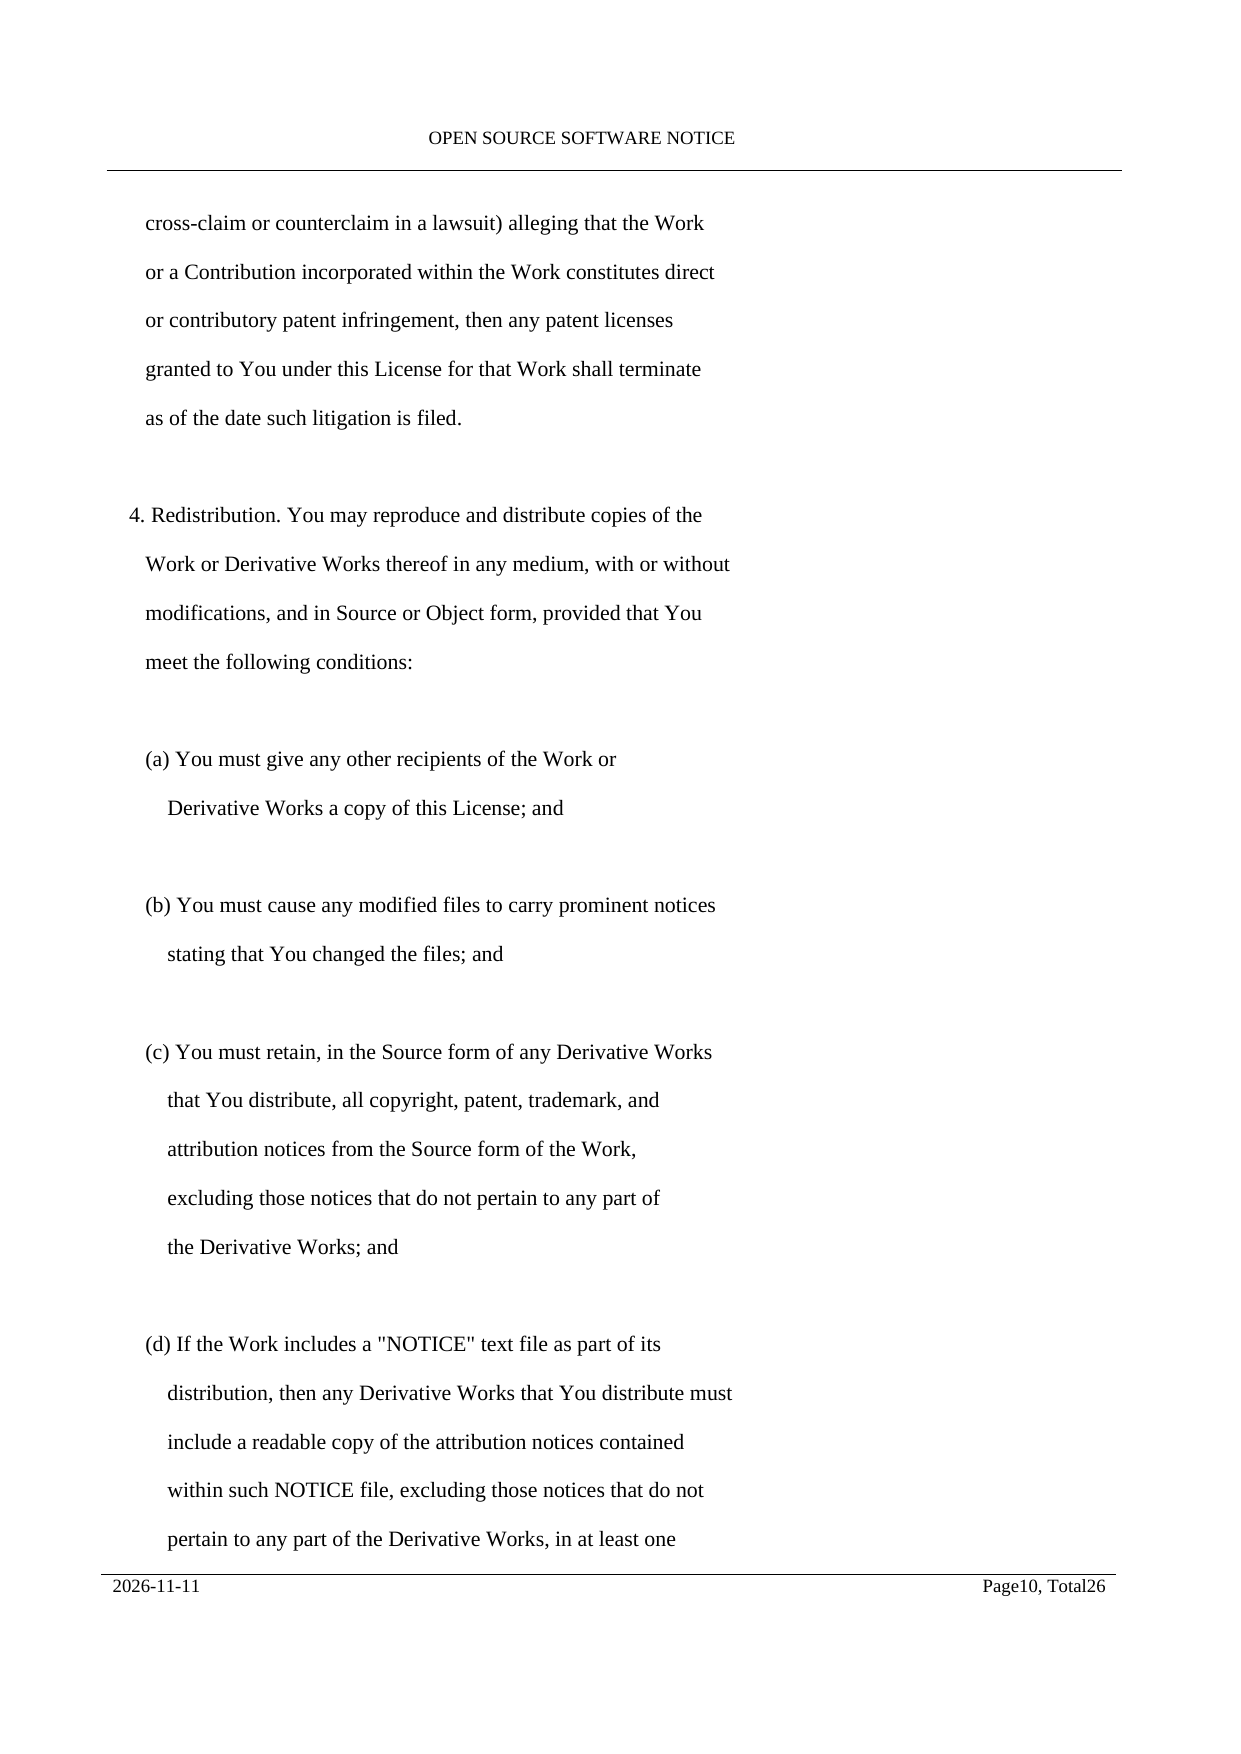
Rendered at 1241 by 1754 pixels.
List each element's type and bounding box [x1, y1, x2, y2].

text [112, 206, 1128, 1555]
